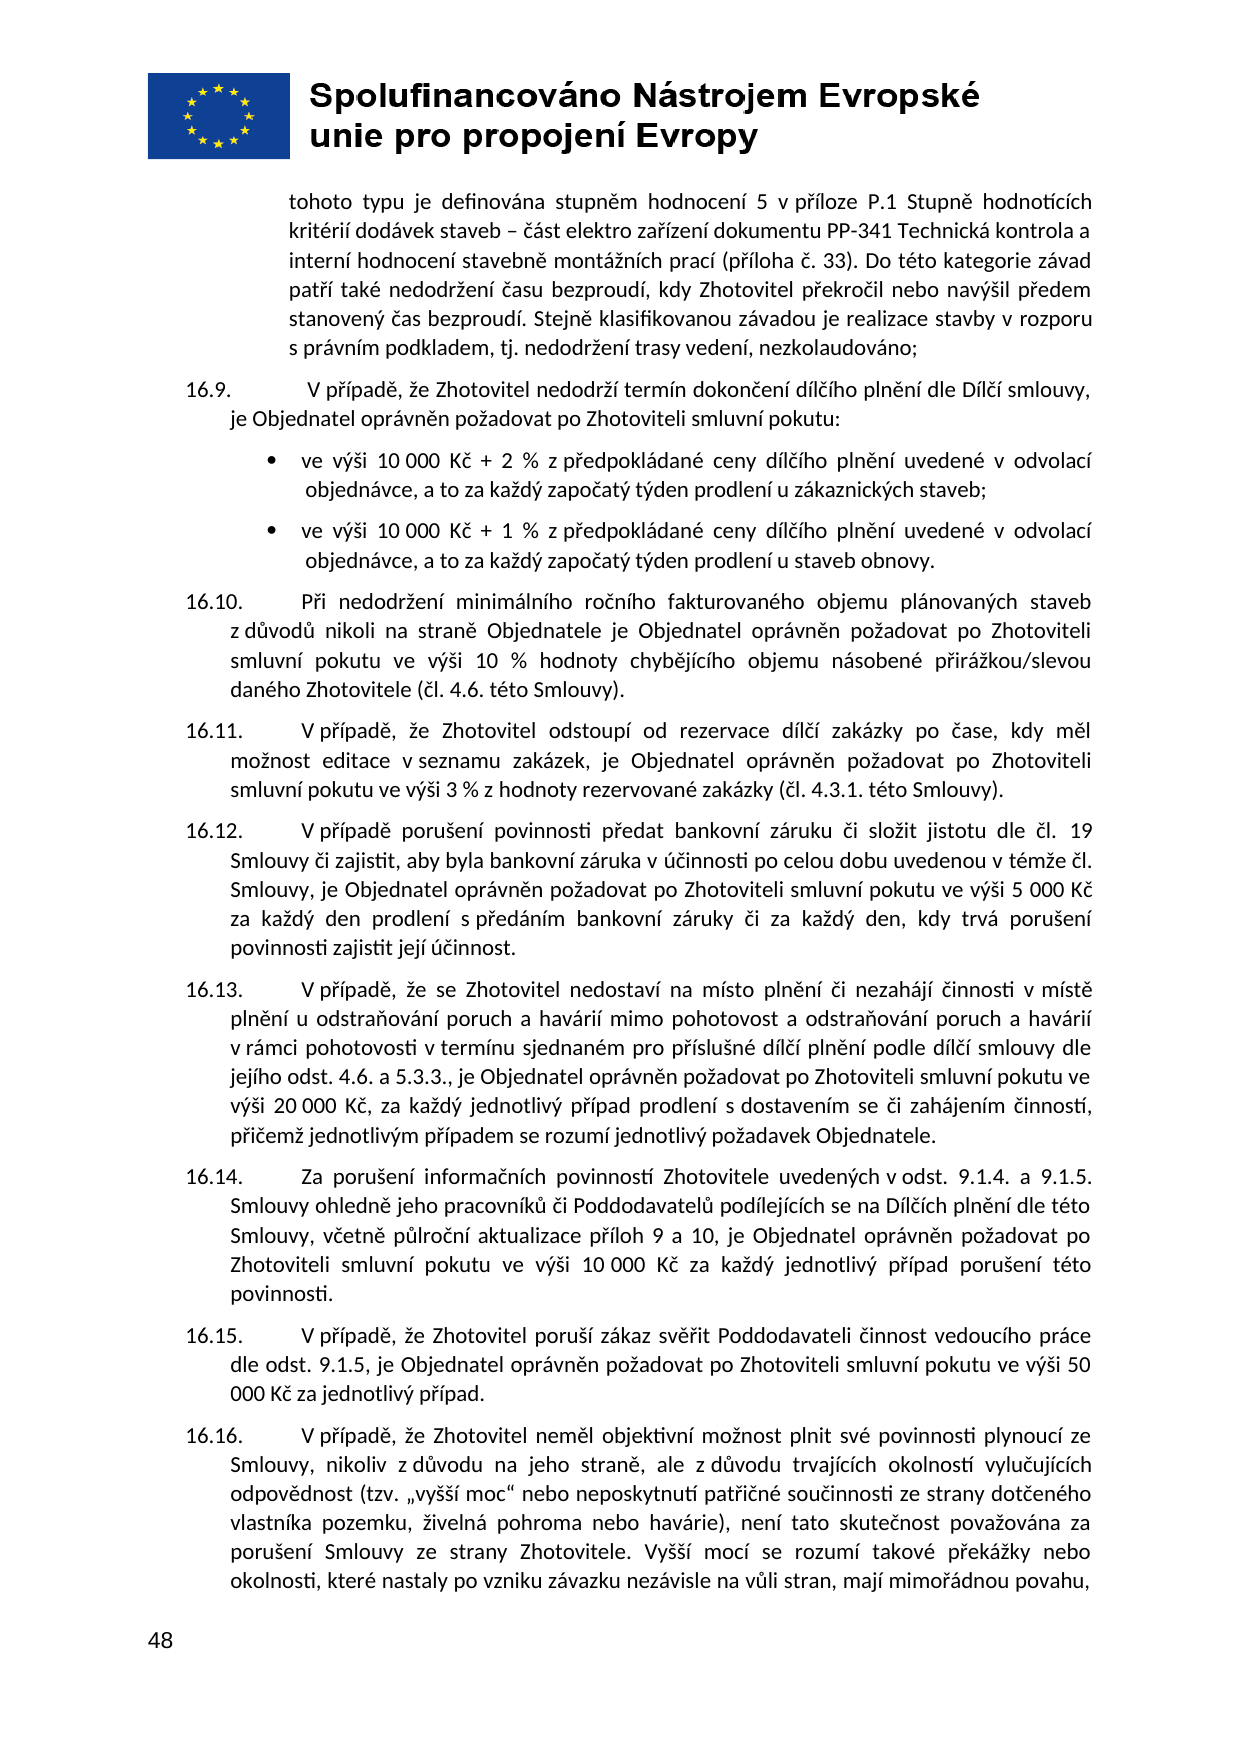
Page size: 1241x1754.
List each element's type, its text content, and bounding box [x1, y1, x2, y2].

list V případě porušení povinnosti předat bankovní záruku či složit jistotu dle čl. 19 Smlouvy či zajistit, aby byla bankovní záruka v účinnosti po celou dobu uvedenou v témže čl. Smlouvy, je Objednatel oprávněn požadovat po Zhotoviteli smluvní pokutu ve výši 5 000 Kč za každý den prodlení s předáním bankovní záruky či za každý den, kdy trvá porušení povinnosti zajistit její účinnost. [185, 816, 1093, 961]
picture [147, 73, 991, 160]
list Za porušení informačních povinností Zhotovitele uvedených v odst. 9.1.4. a 9.1.5. Smlouvy ohledně jeho pracovníků či Poddodavatelů podílejících se na Dílčích plnění dle této Smlouvy, včetně půlroční aktualizace příloh 9 a 10, je Objednatel oprávněn požadovat po Zhotoviteli smluvní pokutu ve výši 10 000 Kč za každý jednotlivý případ porušení této povinnosti. [185, 1161, 1093, 1307]
list V případě, že Zhotovitel poruší zákaz svěřit Poddodavateli činnost vedoucího práce dle odst. 9.1.5, je Objednatel oprávněn požadovat po Zhotoviteli smluvní pokutu ve výši 50 000 Kč za jednotlivý případ. [185, 1320, 1093, 1407]
list V případě, že Zhotovitel odstoupí od rezervace dílčí zakázky po čase, kdy měl možnost editace v seznamu zakázek, je Objednatel oprávněn požadovat po Zhotoviteli smluvní pokutu ve výši 3 % z hodnoty rezervované zakázky (čl. 4.3.1. této Smlouvy). [185, 716, 1093, 803]
list V případě, že se Zhotovitel nedostaví na místo plnění či nezahájí činnosti v místě plnění u odstraňování poruch a havárií mimo pohotovost a odstraňování poruch a havárií v rámci pohotovosti v termínu sjednaném pro příslušné dílčí plnění podle dílčí smlouvy dle jejího odst. 4.6. a 5.3.3., je Objednatel oprávněn požadovat po Zhotoviteli smluvní pokutu ve výši 20 000 Kč, za každý jednotlivý případ prodlení s dostavením se či zahájením činností, přičemž jednotlivým případem se rozumí jednotlivý požadavek Objednatele. [185, 974, 1093, 1149]
list ve výši 10 000 Kč + 2 % z předpokládané ceny dílčího plnění uvedené v odvolací objednávce, a to za každý započatý týden prodlení u zákaznických staveb; [268, 445, 1093, 503]
list V případě, že Zhotovitel nedodrží termín dokončení dílčího plnění dle Dílčí smlouvy, je Objednatel oprávněn požadovat po Zhotoviteli smluvní pokutu: [185, 374, 1093, 432]
list Při nedodržení minimálního ročního fakturovaného objemu plánovaných staveb z důvodů nikoli na straně Objednatele je Objednatel oprávněn požadovat po Zhotoviteli smluvní pokutu ve výši 10 % hodnoty chybějícího objemu násobené přirážkou/slevou daného Zhotovitele (čl. 4.6. této Smlouvy). [185, 586, 1093, 703]
list ve výši 10 000 Kč + 1 % z předpokládané ceny dílčího plnění uvedené v odvolací objednávce, a to za každý započatý týden prodlení u staveb obnovy. [268, 516, 1093, 574]
